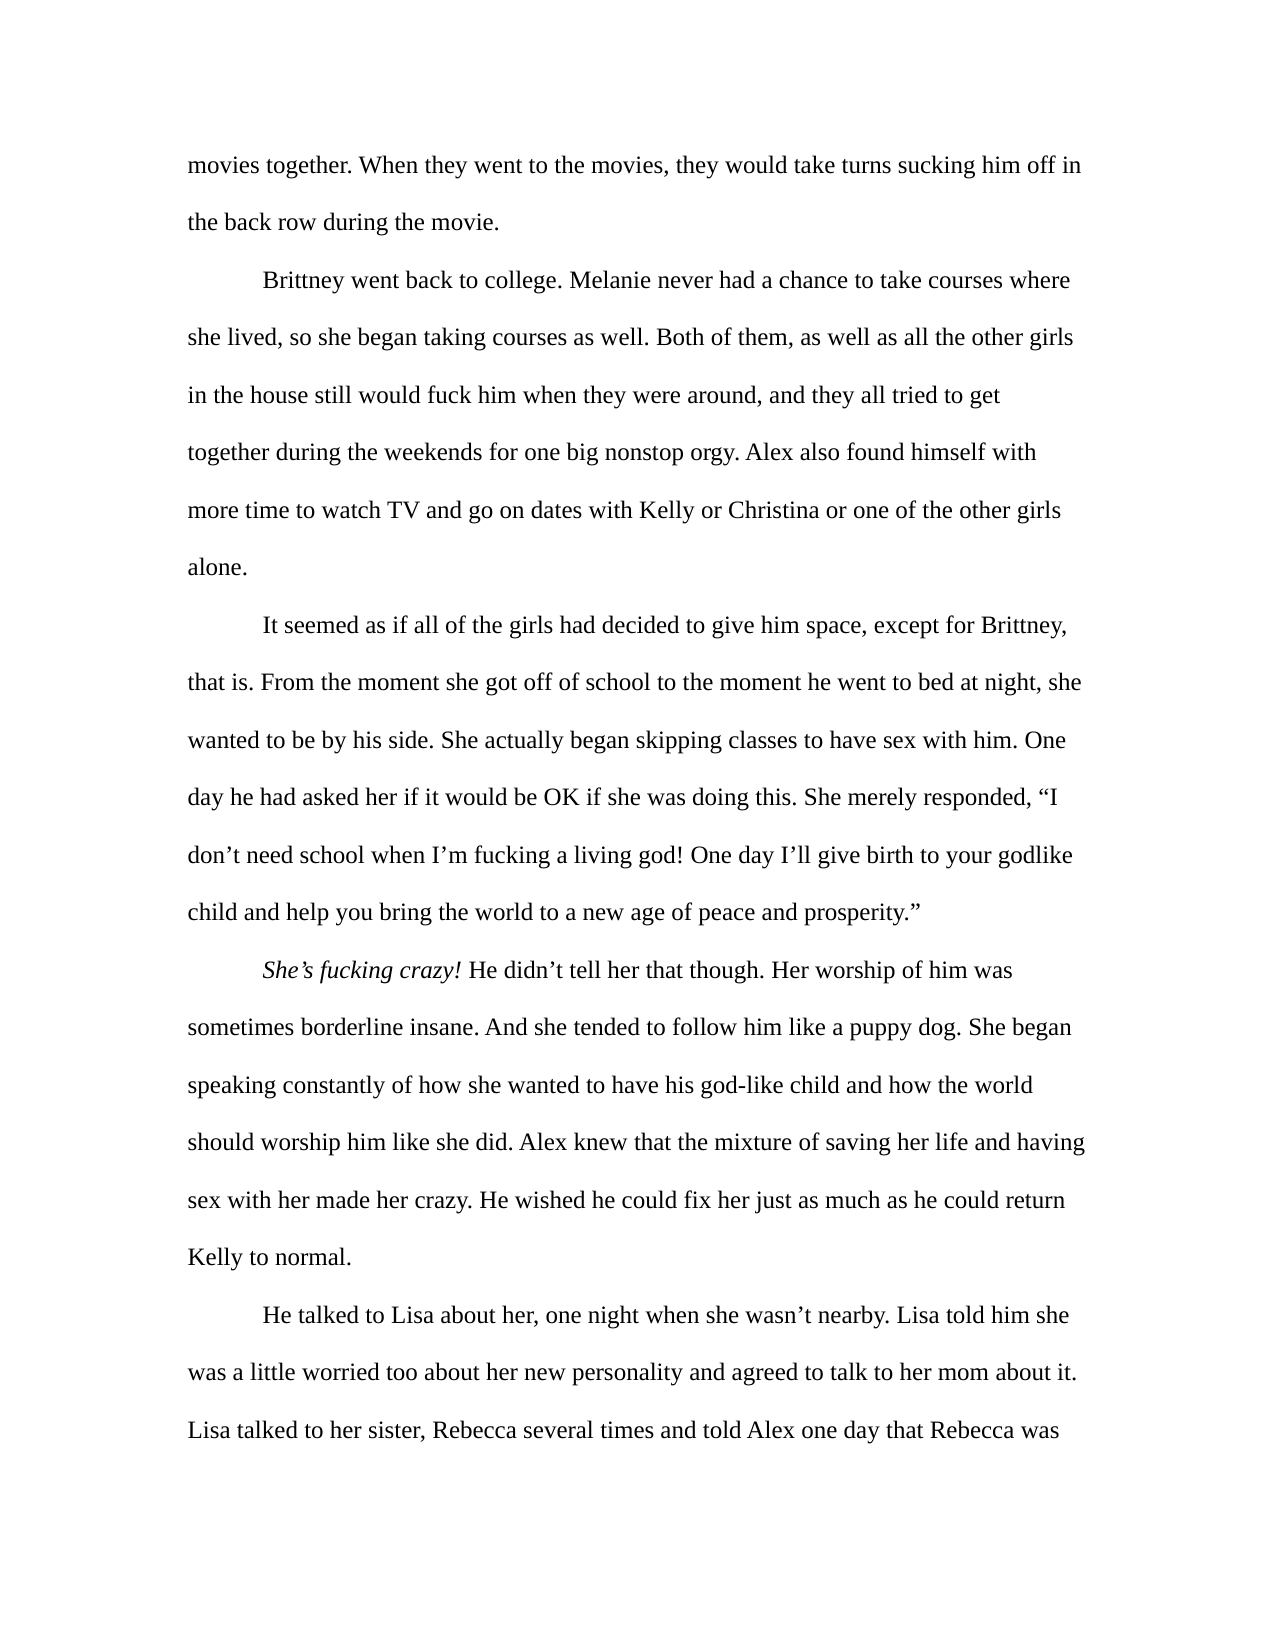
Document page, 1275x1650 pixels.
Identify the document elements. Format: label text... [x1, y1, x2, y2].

text Brittney went back to college. Melanie never had a chance to take courses where she lived, so she began taking courses as well. Both of them, as well as all the other girls in the house still would fuck him when they were around, and they all tried to get together during the weekends for one big nonstop orgy. Alex also found himself with more time to watch TV and go on dates with Kelly or Christina or one of the other girls alone. [187, 265, 1087, 581]
text She’s fucking crazy! He didn’t tell her that though. Her worship of him was sometimes borderline insane. And she tended to follow him like a puppy dog. She began speaking constantly of how she wanted to have his god-like child and how the world should worship him like she did. Alex knew that the mixture of saving her life and having sex with her made her crazy. He wished he could fix her just as much as he could return Kelly to normal. [187, 955, 1087, 1271]
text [187, 150, 1087, 236]
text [187, 1300, 1087, 1444]
text It seemed as if all of the girls had decided to give him space, except for Brittney, that is. From the moment she got off of school to the moment he went to bed at night, she wanted to be by his side. She actually began skipping classes to have sex with him. One day he had asked her if it would be OK if she was doing this. She merely responded, “I don’t need school when I’m fucking a living god! One day I’ll give birth to your godlike child and help you bring the world to a new age of peace and prosperity.” [187, 610, 1087, 926]
